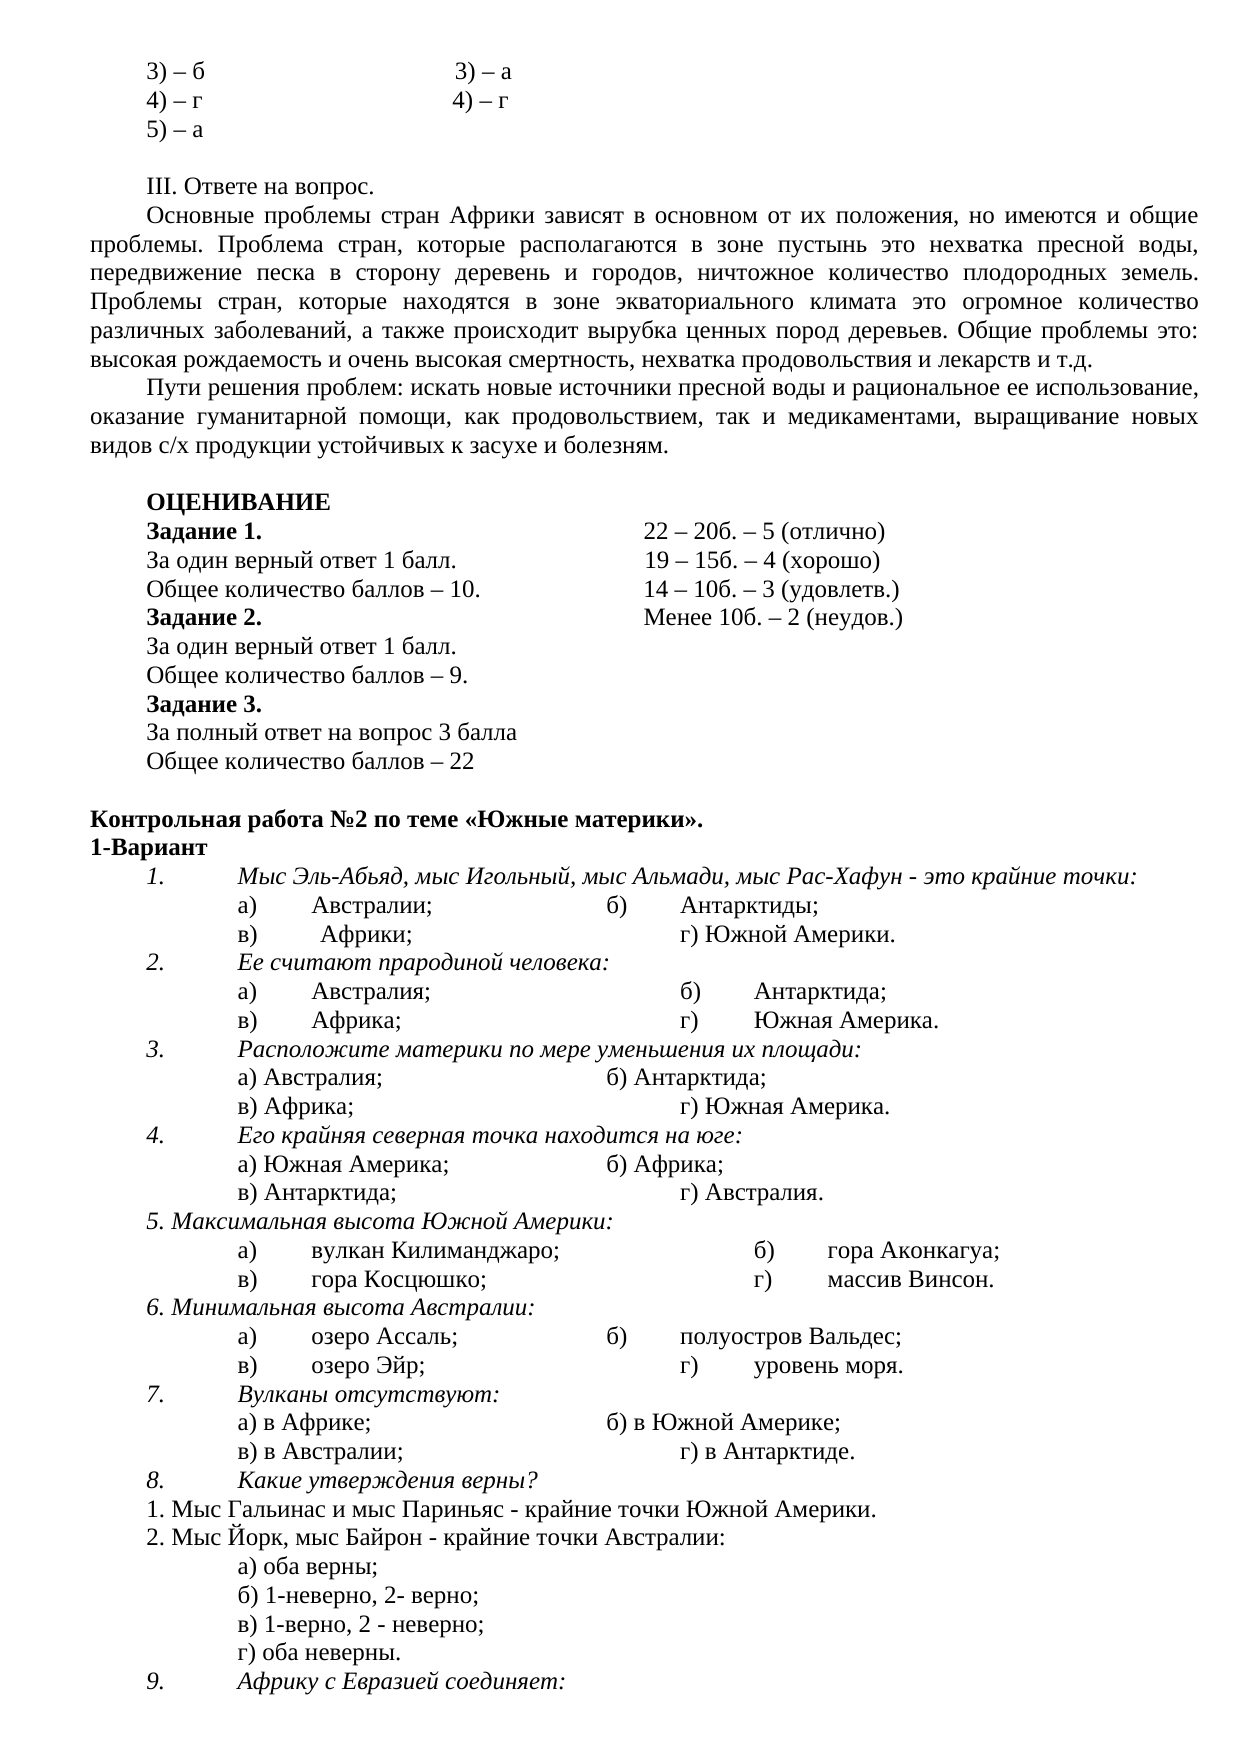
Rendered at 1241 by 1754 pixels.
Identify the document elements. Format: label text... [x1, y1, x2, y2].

text III. Ответе на вопрос. [90, 171, 1200, 200]
text г) оба неверны. [90, 1637, 848, 1666]
text 9. Африку с Евразией соединяет: [90, 1666, 1200, 1695]
text 4) – г 4) – г [90, 85, 1200, 114]
text Общее количество баллов – 10. 14 – 10б. – 3 (удовлетв.) [90, 574, 1200, 602]
text 5. Максимальная высота Южной Америки: [90, 1206, 1200, 1235]
text 4. Его крайняя северная точка находится на юге: [90, 1120, 1200, 1149]
text За один верный ответ 1 балл. [90, 631, 1200, 660]
text в) Антарктида; г) Австралия. [90, 1177, 1200, 1206]
text Общее количество баллов – 22 [90, 746, 1200, 775]
text а) Южная Америка; б) Африка; [90, 1149, 1200, 1177]
text в) гора Косцюшко; г) массив Винсон. [90, 1264, 1200, 1292]
text а) в Африке; б) в Южной Америке; [90, 1407, 1200, 1436]
text 2. Мыс Йорк, мыс Байрон - крайние точки Австралии: [90, 1522, 1200, 1551]
text а) оба верны; [90, 1551, 1200, 1580]
text За полный ответ на вопрос 3 балла [90, 717, 1200, 746]
text Пути решения проблем: искать новые источники пресной воды и рациональное ее использование, оказание гуманитарной помощи, как продовольствием, так и медикаментами, выращивание новых видов с/х продукции устойчивых к засухе и болезням. [90, 372, 1200, 459]
text 1-Вариант [90, 832, 1200, 861]
text в) 1-верно, 2 - неверно; [90, 1609, 848, 1637]
text 5) – а [90, 114, 1200, 142]
text 2. Ее считают прародиной человека: [90, 947, 1200, 976]
text Общее количество баллов – 9. [90, 660, 1200, 689]
text 6. Минимальная высота Австралии: [90, 1292, 1200, 1321]
text в) озеро Эйр; г) уровень моря. [90, 1350, 1200, 1379]
text б) 1-неверно, 2- верно; [90, 1580, 848, 1609]
text а) вулкан Килиманджаро; б) гора Аконкагуа; [90, 1235, 1200, 1264]
text Основные проблемы стран Африки зависят в основном от их положения, но имеются и общие проблемы. Проблема стран, которые располагаются в зоне пустынь это нехватка пресной воды, передвижение песка в сторону деревень и городов, ничтожное количество плодородных земель. Проблемы стран, которые находятся в зоне экваториального климата это огромное количество различных заболеваний, а также происходит вырубка ценных пород деревьев. Общие проблемы это: высокая рождаемость и очень высокая смертность, нехватка продовольствия и лекарств и т.д. [90, 200, 1200, 372]
text а) озеро Ассаль; б) полуостров Вальдес; [90, 1321, 1200, 1350]
text 8. Какие утверждения верны? [90, 1465, 1200, 1494]
text Задание 3. [90, 689, 1200, 717]
text За один верный ответ 1 балл. 19 – 15б. – 4 (хорошо) [90, 545, 1200, 574]
text а) Австралия; б) Антарктида; [90, 976, 1200, 1005]
text Задание 1. 22 – 20б. – 5 (отлично) [90, 516, 1200, 545]
text 1. Мыс Эль-Абьяд, мыс Игольный, мыс Альмади, мыс Рас-Хафун - это крайние точки: [90, 861, 1200, 890]
text 3) – б 3) – а [90, 56, 1200, 85]
text а) Австралии; б) Антарктиды; [90, 890, 1200, 919]
text в) Африка; г) Южная Америка. [164, 1091, 1200, 1120]
text 7. Вулканы отсутствуют: [90, 1379, 1200, 1407]
text а) Австралия; б) Антарктида; [90, 1062, 1200, 1091]
text в) Африка; г) Южная Америка. [90, 1005, 1200, 1034]
text Задание 2. Менее 10б. – 2 (неудов.) [90, 602, 1200, 631]
text в) в Австралии; г) в Антарктиде. [90, 1436, 1200, 1465]
text Контрольная работа №2 по теме «Южные материки». [90, 804, 1200, 832]
text 1. Мыс Гальинас и мыс Париньяс - крайние точки Южной Америки. [90, 1494, 1200, 1522]
text 3. Расположите материки по мере уменьшения их площади: [90, 1034, 1200, 1062]
text в) Африки; г) Южной Америки. [90, 919, 1201, 947]
text ОЦЕНИВАНИЕ [90, 487, 1200, 516]
